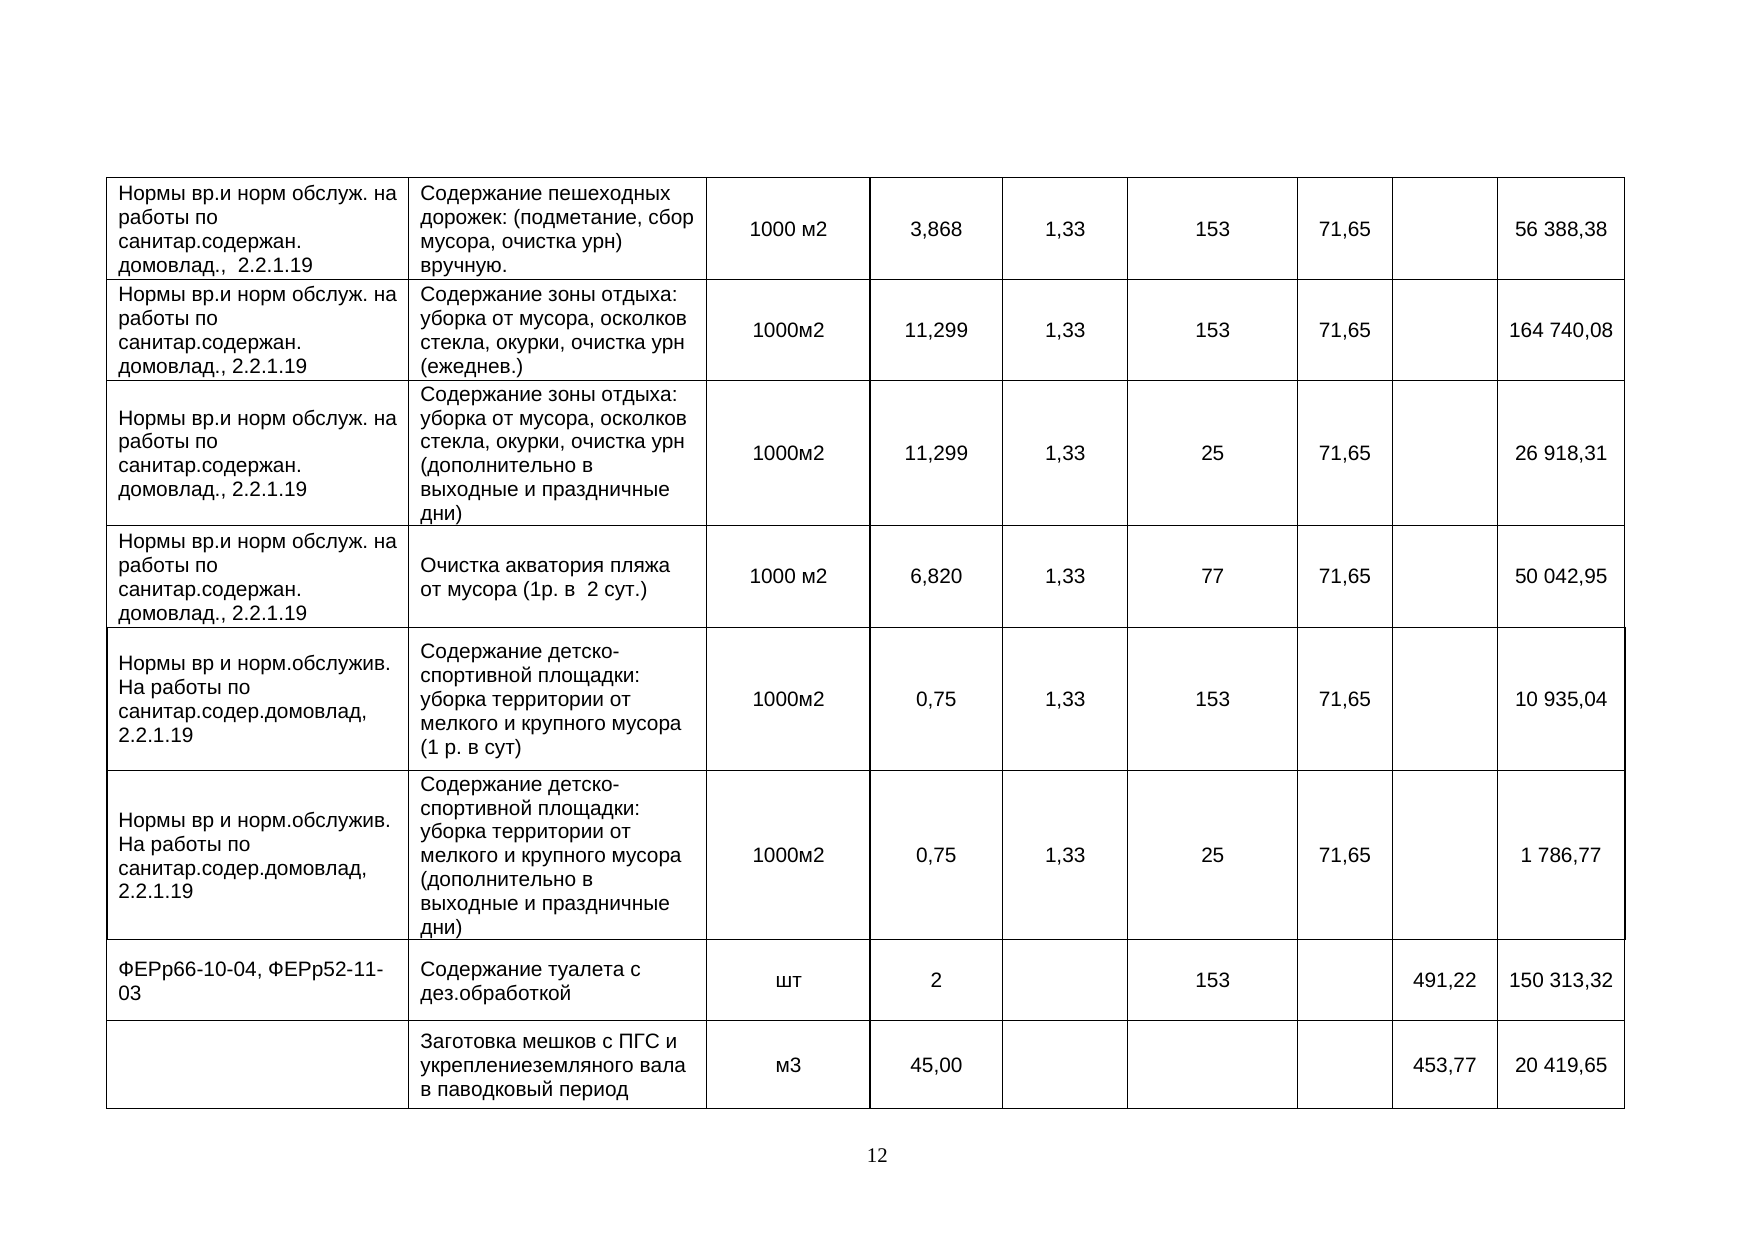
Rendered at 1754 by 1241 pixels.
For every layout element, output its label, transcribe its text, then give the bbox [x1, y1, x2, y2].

table_cell 1,33 [1003, 771, 1127, 939]
table_cell 153 [1128, 178, 1297, 279]
table_cell м3 [707, 1021, 869, 1108]
table_cell Нормы вр и норм.обслужив. На работы по санитар.содер.домовлад, 2.2.1.19 [108, 771, 408, 939]
table_cell 164 740,08 [1498, 280, 1624, 380]
table_cell Содержание пешеходных дорожек: (подметание, сбор мусора, очистка урн) вручную. [409, 178, 706, 279]
table_cell 56 388,38 [1498, 178, 1624, 279]
table_cell 71,65 [1298, 628, 1392, 770]
table_cell Содержание зоны отдыха: уборка от мусора, осколков стекла, окурки, очистка урн (дополнительно в выходные и праздничные дни) [409, 381, 706, 525]
table_cell Содержание туалета с дез.обработкой [409, 940, 706, 1020]
table_cell [1393, 771, 1497, 939]
table_cell 0,75 [871, 628, 1002, 770]
table_cell 153 [1128, 940, 1297, 1020]
table_cell 71,65 [1298, 771, 1392, 939]
table_cell ФЕРр66-10-04, ФЕРр52-11-03 [107, 940, 408, 1020]
table_cell шт [707, 940, 869, 1020]
table_cell [107, 1021, 408, 1108]
table_cell 1000м2 [707, 381, 869, 525]
table_cell 71,65 [1298, 526, 1392, 627]
table_cell [1393, 178, 1497, 279]
table_cell 1,33 [1003, 280, 1127, 380]
table_cell 2 [871, 940, 1002, 1020]
table_cell 1000 м2 [707, 178, 869, 279]
table_cell Нормы вр.и норм обслуж. на работы по санитар.содержан. домовлад., 2.2.1.19 [107, 381, 408, 525]
table_cell 1,33 [1003, 526, 1127, 627]
table_cell 1000м2 [707, 771, 869, 939]
table_cell 1 786,77 [1498, 771, 1624, 939]
table_cell 0,75 [871, 771, 1002, 939]
table_cell 20 419,65 [1498, 1021, 1624, 1108]
table_cell [1128, 1021, 1297, 1108]
table_cell 491,22 [1393, 940, 1497, 1020]
table_cell Нормы вр и норм.обслужив. На работы по санитар.содер.домовлад, 2.2.1.19 [108, 628, 408, 770]
table_cell [1393, 280, 1497, 380]
table_cell 50 042,95 [1498, 526, 1624, 627]
table_cell [1393, 526, 1497, 627]
table_cell 11,299 [871, 381, 1002, 525]
table_cell [1298, 940, 1392, 1020]
table_cell Нормы вр.и норм обслуж. на работы по санитар.содержан. домовлад., 2.2.1.19 [107, 280, 408, 380]
table_cell 1000м2 [707, 280, 869, 380]
table_cell 11,299 [871, 280, 1002, 380]
table_cell Очистка акватория пляжа от мусора (1р. в 2 сут.) [409, 526, 706, 627]
table_cell Содержание зоны отдыха: уборка от мусора, осколков стекла, окурки, очистка урн (ежеднев.) [409, 280, 706, 380]
table_cell 453,77 [1393, 1021, 1497, 1108]
table_cell 1000 м2 [707, 526, 869, 627]
table_cell 1000м2 [707, 628, 869, 770]
table_cell 6,820 [871, 526, 1002, 627]
table_cell [1393, 628, 1497, 770]
table_cell Заготовка мешков с ПГС и укреплениеземляного вала в паводковый период [409, 1021, 706, 1108]
table_cell 1,33 [1003, 628, 1127, 770]
table_cell 25 [1128, 381, 1297, 525]
table_cell Содержание детско-спортивной площадки: уборка территории от мелкого и крупного мусора (дополнительно в выходные и праздничные дни) [409, 771, 706, 939]
table_cell 71,65 [1298, 381, 1392, 525]
table_cell 3,868 [871, 178, 1002, 279]
table_cell Нормы вр.и норм обслуж. на работы по санитар.содержан. домовлад., 2.2.1.19 [107, 178, 408, 279]
table_cell 150 313,32 [1498, 940, 1624, 1020]
table_cell 71,65 [1298, 178, 1392, 279]
table_cell 153 [1128, 628, 1297, 770]
table_cell 77 [1128, 526, 1297, 627]
table_cell [1003, 1021, 1127, 1108]
table_cell 71,65 [1298, 280, 1392, 380]
table_cell 1,33 [1003, 178, 1127, 279]
table_cell 26 918,31 [1498, 381, 1624, 525]
table_cell [1298, 1021, 1392, 1108]
table_cell Содержание детско-спортивной площадки: уборка территории от мелкого и крупного мусора (1 р. в сут) [409, 628, 706, 770]
table_cell 25 [1128, 771, 1297, 939]
table_cell [1393, 381, 1497, 525]
table_cell [1003, 940, 1127, 1020]
table_cell 1,33 [1003, 381, 1127, 525]
table_cell Нормы вр.и норм обслуж. на работы по санитар.содержан. домовлад., 2.2.1.19 [107, 526, 408, 627]
table_cell 153 [1128, 280, 1297, 380]
table_cell 10 935,04 [1498, 628, 1624, 770]
table_cell 45,00 [871, 1021, 1002, 1108]
